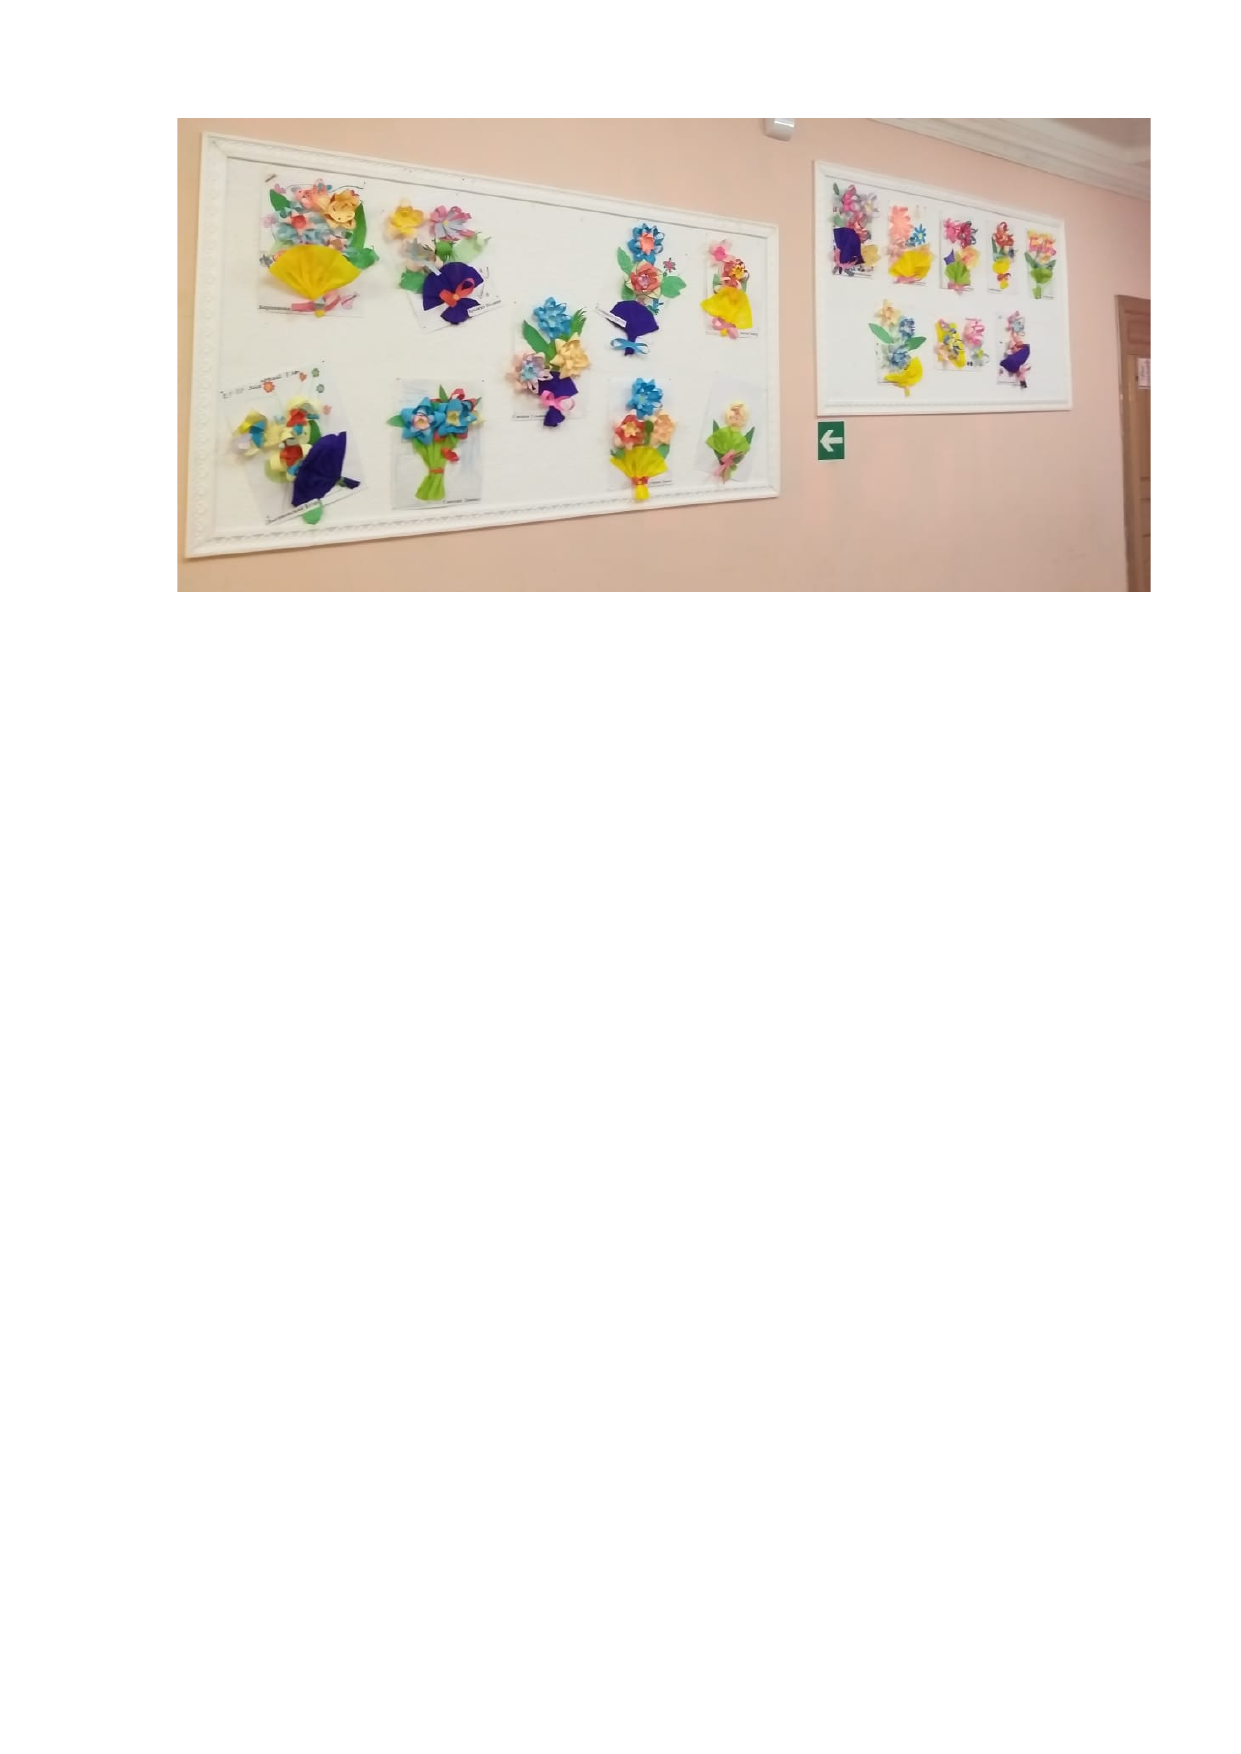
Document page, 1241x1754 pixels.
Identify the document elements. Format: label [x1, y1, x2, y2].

picture [177, 118, 1151, 592]
